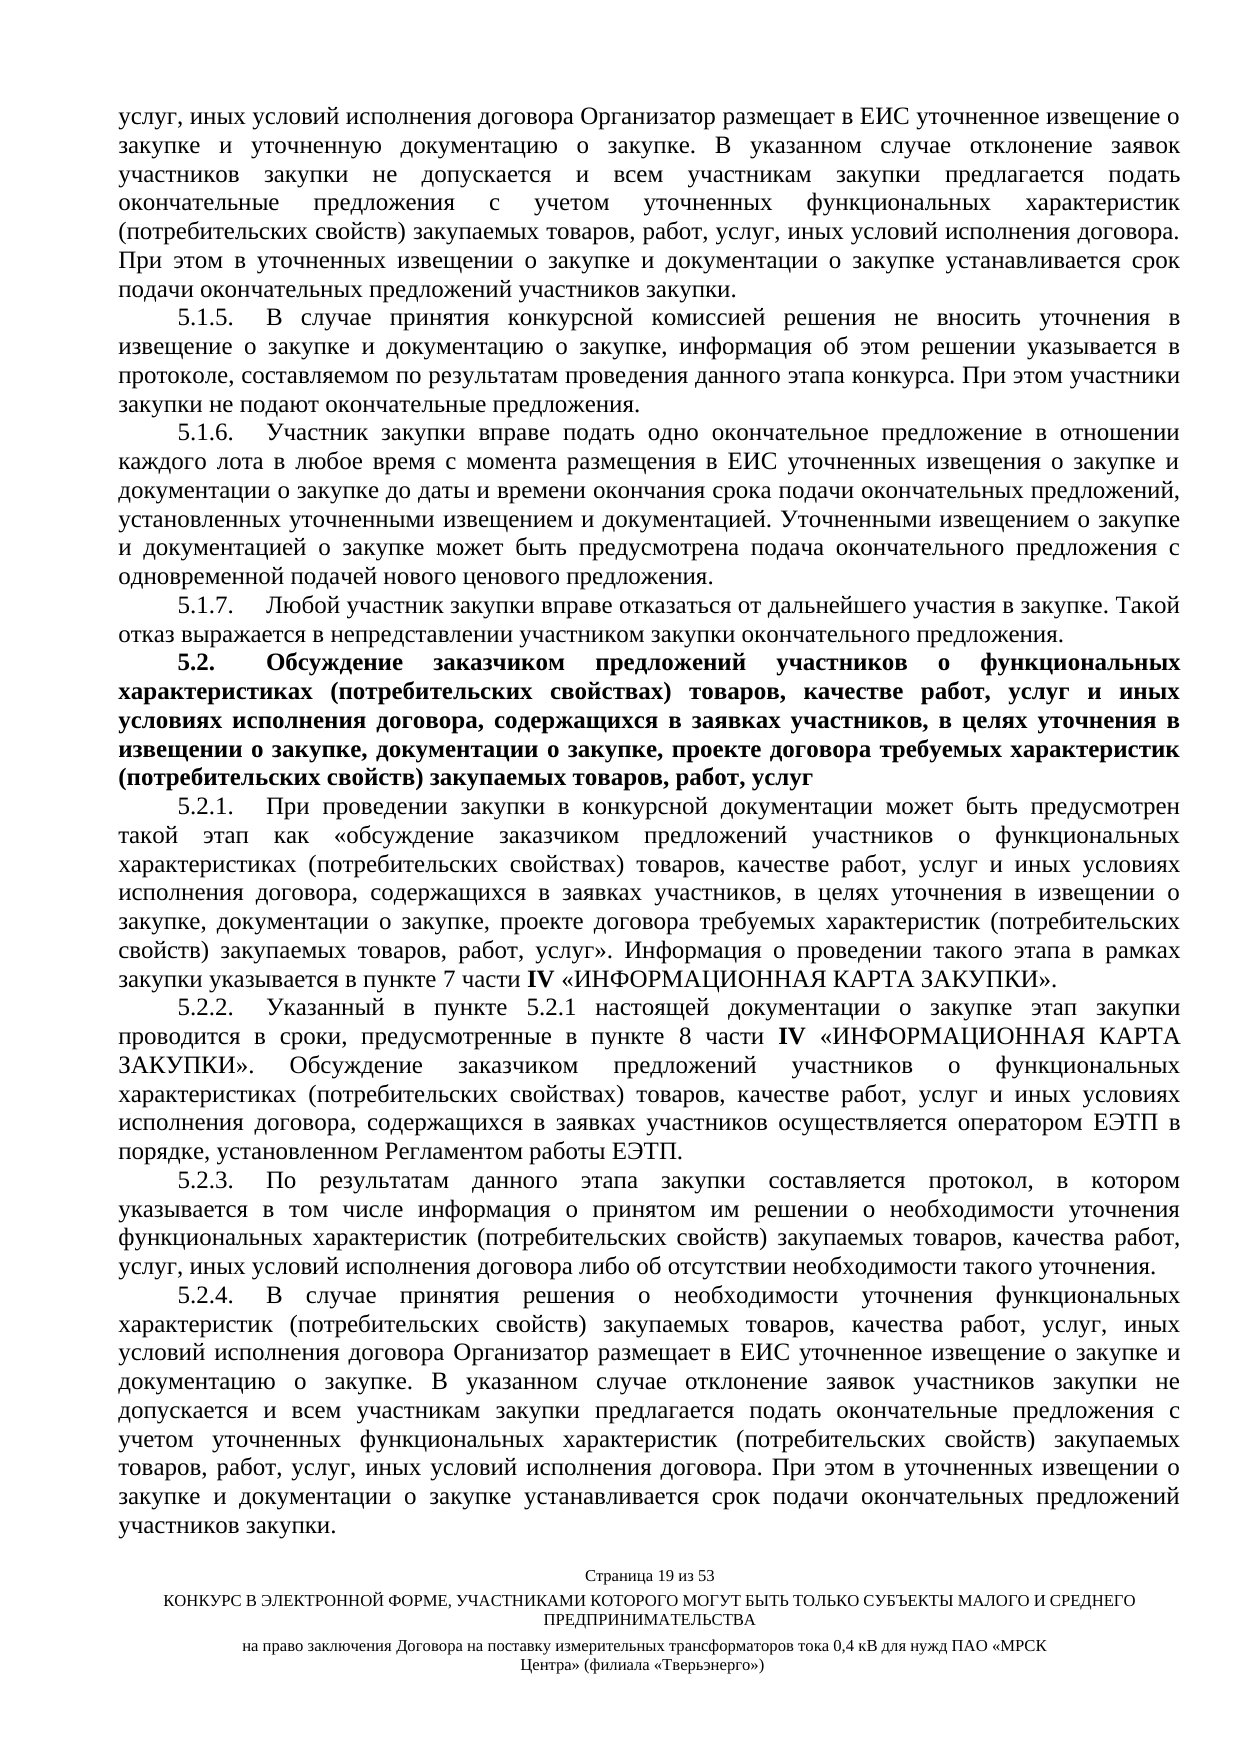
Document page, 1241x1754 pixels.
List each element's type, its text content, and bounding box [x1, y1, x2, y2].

subtitle В случае принятия решения о необходимости уточнения функциональных характеристик (потребительских свойств) закупаемых товаров, качества работ, услуг, иных условий исполнения договора Организатор размещает в ЕИС уточненное извещение о закупке и документацию о закупке. В указанном случае отклонение заявок участников закупки не допускается и всем участникам закупки предлагается подать окончательные предложения с учетом уточненных функциональных характеристик (потребительских свойств) закупаемых товаров, работ, услуг, иных условий исполнения договора. При этом в уточненных извещении о закупке и документации о закупке устанавливается срок подачи окончательных предложений участников закупки. [118, 1280, 1181, 1539]
subtitle По результатам данного этапа закупки составляется протокол, в котором указывается в том числе информация о принятом им решении о необходимости уточнения функциональных характеристик (потребительских свойств) закупаемых товаров, качества работ, услуг, иных условий исполнения договора либо об отсутствии необходимости такого уточнения. [118, 1165, 1181, 1280]
subtitle Участник закупки вправе подать одно окончательное предложение в отношении каждого лота в любое время с момента размещения в ЕИС уточненных извещения о закупке и документации о закупке до даты и времени окончания срока подачи окончательных предложений, установленных уточненными извещением и документацией. Уточненными извещением о закупке и документацией о закупке может быть предусмотрена подача окончательного предложения с одновременной подачей нового ценового предложения. [118, 417, 1181, 590]
subtitle Любой участник закупки вправе отказаться от дальнейшего участия в закупке. Такой отказ выражается в непредставлении участником закупки окончательного предложения. [118, 590, 1181, 647]
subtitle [118, 101, 1181, 302]
subtitle Обсуждение заказчиком предложений участников о функциональных характеристиках (потребительских свойствах) товаров, качестве работ, услуг и иных условиях исполнения договора, содержащихся в заявках участников, в целях уточнения в извещении о закупке, документации о закупке, проекте договора требуемых характеристик (потребительских свойств) закупаемых товаров, работ, услуг [118, 647, 1181, 791]
subtitle При проведении закупки в конкурсной документации может быть предусмотрен такой этап как «обсуждение заказчиком предложений участников о функциональных характеристиках (потребительских свойствах) товаров, качестве работ, услуг и иных условиях исполнения договора, содержащихся в заявках участников, в целях уточнения в извещении о закупке, документации о закупке, проекте договора требуемых характеристик (потребительских свойств) закупаемых товаров, работ, услуг». Информация о проведении такого этапа в рамках закупки указывается в пункте 7 части IV «ИНФОРМАЦИОННАЯ КАРТА ЗАКУПКИ». [118, 791, 1181, 992]
subtitle В случае принятия конкурсной комиссией решения не вносить уточнения в извещение о закупке и документацию о закупке, информация об этом решении указывается в протоколе, составляемом по результатам проведения данного этапа конкурса. При этом участники закупки не подают окончательные предложения. [118, 302, 1181, 417]
subtitle Указанный в пункте 5.2.1 настоящей документации о закупке этап закупки проводится в сроки, предусмотренные в пункте 8 части IV «ИНФОРМАЦИОННАЯ КАРТА ЗАКУПКИ». Обсуждение заказчиком предложений участников о функциональных характеристиках (потребительских свойствах) товаров, качестве работ, услуг и иных условиях исполнения договора, содержащихся в заявках участников осуществляется оператором ЕЭТП в порядке, установленном Регламентом работы ЕЭТП. [118, 992, 1181, 1165]
